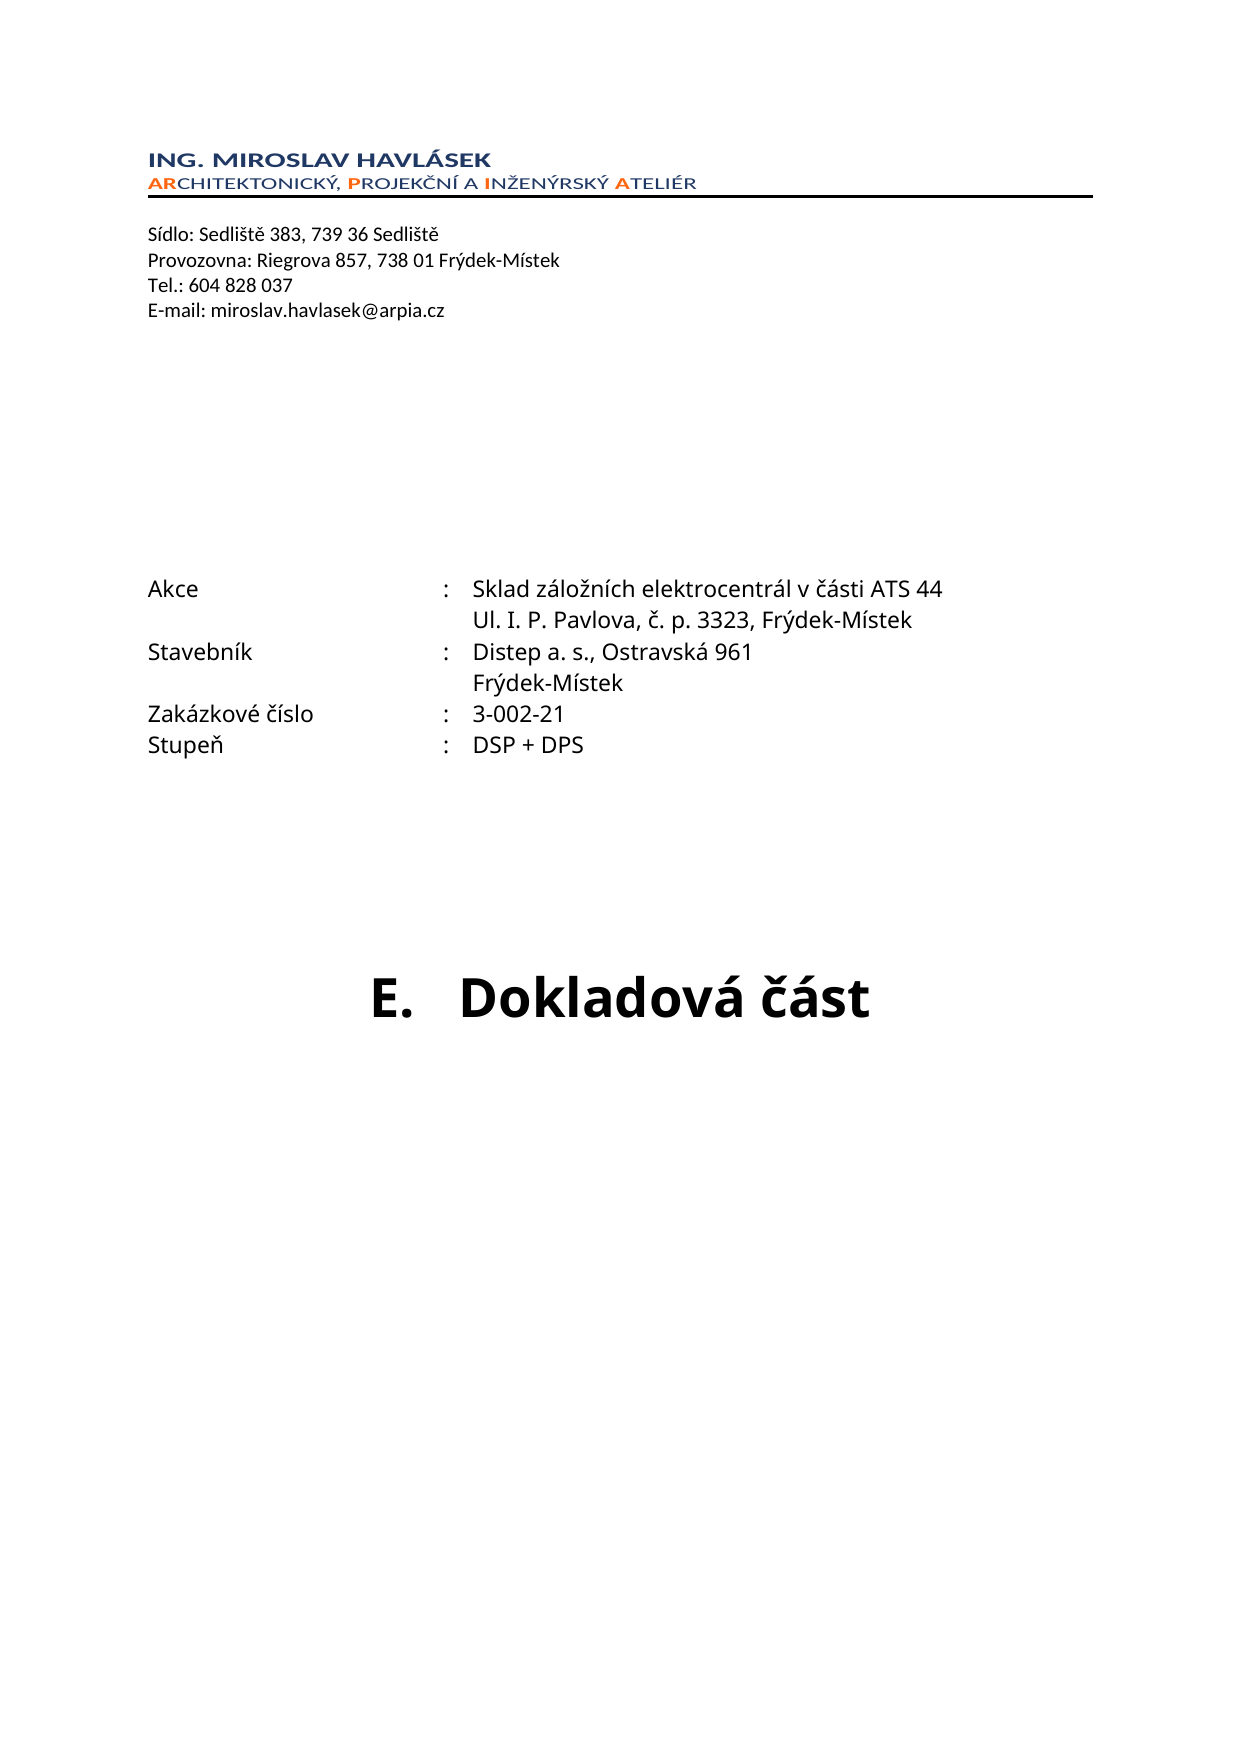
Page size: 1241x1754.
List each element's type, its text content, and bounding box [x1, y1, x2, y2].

text Stavebník : Distep a. s., Ostravská 961 [148, 636, 1093, 667]
text E-mail: miroslav.havlasek@arpia.cz [148, 298, 1093, 323]
text Zakázkové číslo : 3-002-21 [148, 698, 1093, 729]
text ING. MIROSLAV HAVLÁSEK [148, 148, 1093, 173]
text ARCHITEKTONICKÝ, PROJEKČNÍ A INŽENÝRSKÝ ATELIÉR [148, 173, 1093, 195]
text Stupeň : DSP + DPS [148, 729, 1093, 761]
text Tel.: 604 828 037 [148, 272, 1093, 298]
text Provozovna: Riegrova 857, 738 01 Frýdek-Místek [148, 247, 1093, 272]
text Ul. I. P. Pavlova, č. p. 3323, Frýdek-Místek [148, 604, 1093, 636]
list Dokladová část [148, 960, 1093, 1033]
text Frýdek-Místek [148, 667, 1093, 698]
text Akce : Sklad záložních elektrocentrál v části ATS 44 [148, 573, 1093, 604]
text Sídlo: Sedliště 383, 739 36 Sedliště [148, 221, 1093, 247]
